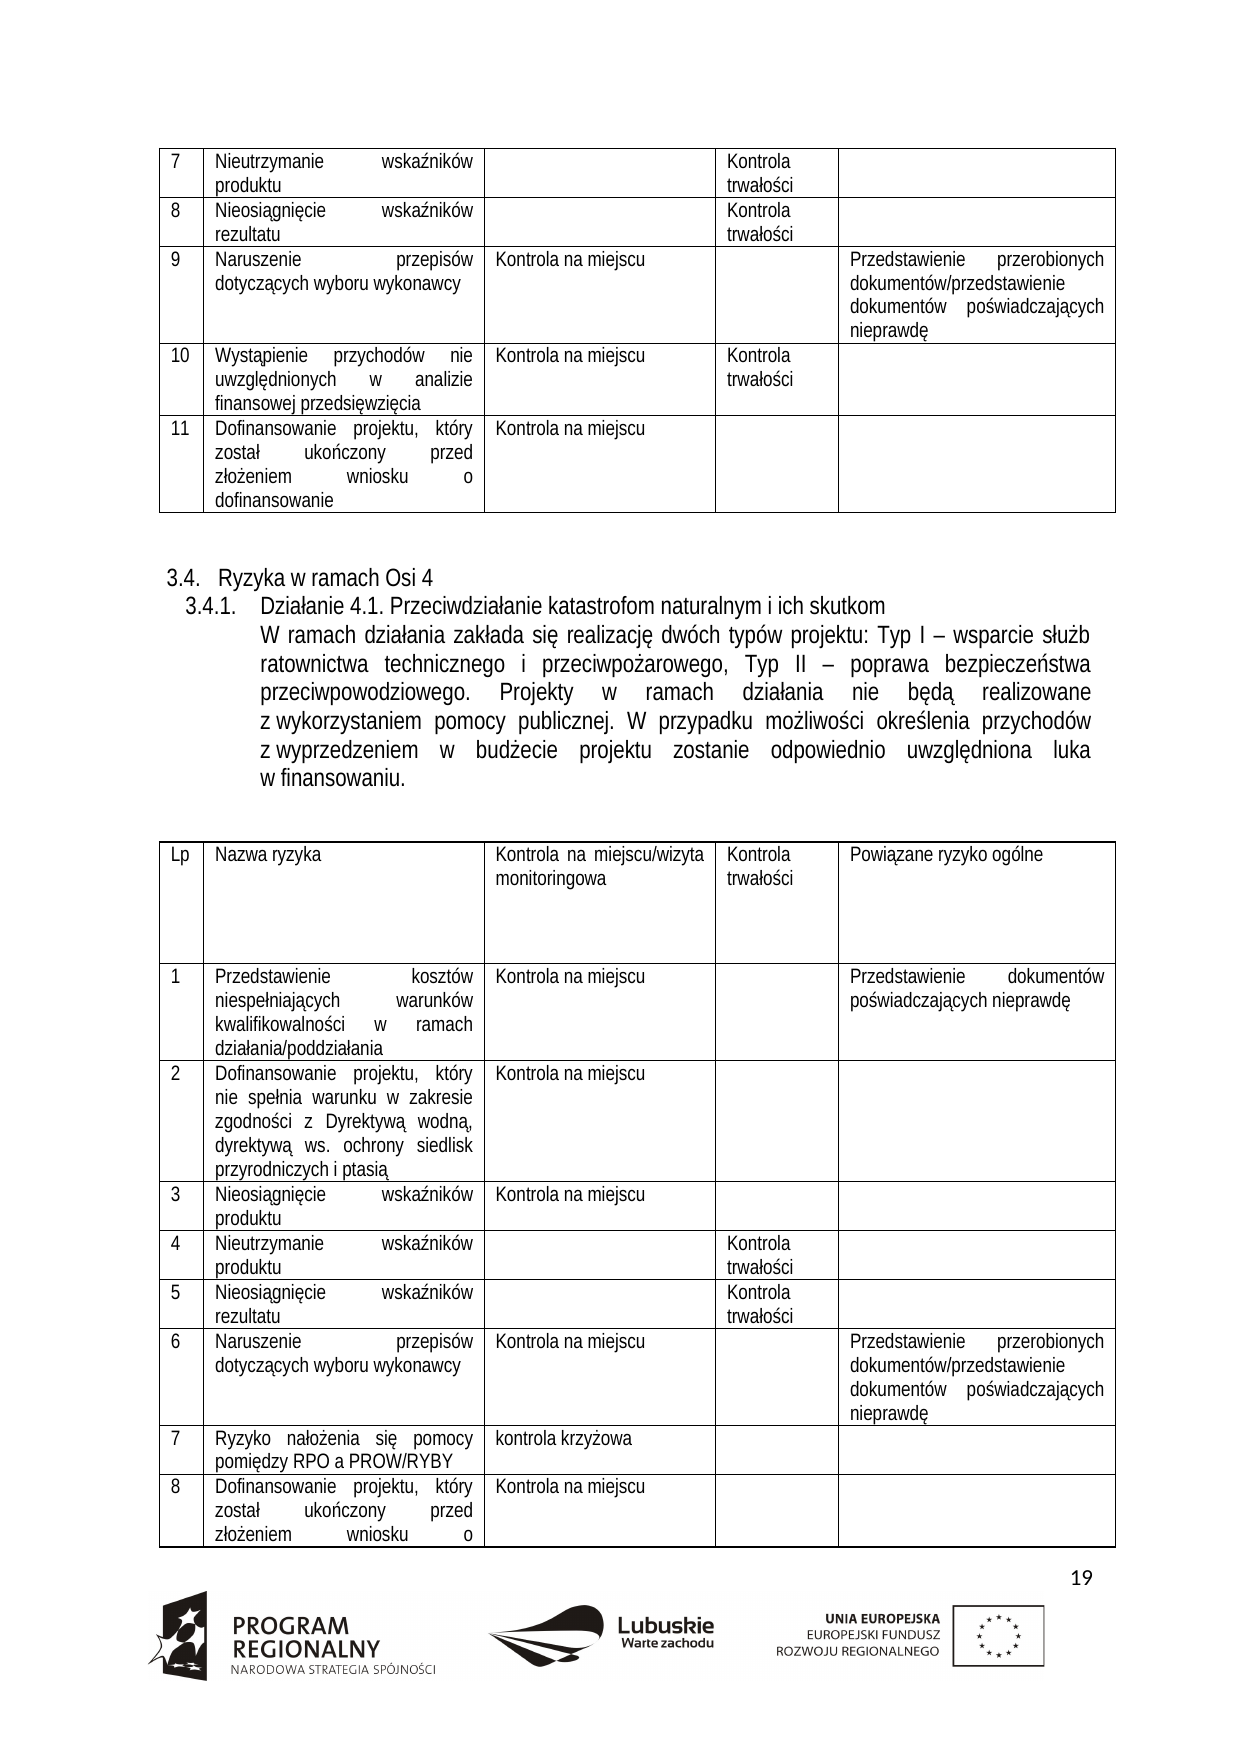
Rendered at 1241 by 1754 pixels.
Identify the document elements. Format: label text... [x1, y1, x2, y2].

table_cell 8 [160, 1475, 203, 1546]
table_cell 8 [160, 198, 203, 246]
table_cell Kontrola na miejscu [485, 1061, 715, 1181]
table_cell [839, 1426, 1115, 1473]
table_cell [716, 1061, 838, 1181]
list Ryzyka w ramach Osi 4 [166, 563, 1093, 591]
table_cell [716, 416, 838, 512]
table_header Kontrola trwałości [716, 843, 838, 963]
table_cell [839, 198, 1115, 246]
table_header Nazwa ryzyka [204, 843, 484, 963]
table_cell [485, 1280, 715, 1328]
table_cell Kontrola na miejscu [485, 1182, 715, 1230]
table_cell [839, 1061, 1115, 1181]
table_cell Naruszenie przepisów dotyczących wyboru wykonawcy [204, 247, 484, 342]
table_cell [839, 1475, 1115, 1546]
table_cell Dofinansowanie projektu, który został ukończony przed złożeniem wniosku o dofinansowanie [204, 1475, 484, 1546]
table_cell 4 [160, 1231, 203, 1279]
table_cell Kontrola na miejscu [485, 247, 715, 342]
table_cell Nieosiągnięcie wskaźników produktu [204, 1182, 484, 1230]
list W ramach działania zakłada się realizację dwóch typów projektu: Typ I – wsparcie służb ratownictwa technicznego i przeciwpożarowego, Typ II – poprawa bezpieczeństwa przeciwpowodziowego. Projekty w ramach działania nie będą realizowane z wykorzystaniem pomocy publicznej. W przypadku możliwości określenia przychodów z wyprzedzeniem w budżecie projektu zostanie odpowiednio uwzględniona luka w finansowaniu. [260, 620, 1093, 792]
table_cell kontrola krzyżowa [485, 1426, 715, 1473]
table_cell Przedstawienie kosztów niespełniających warunków kwalifikowalności w ramach działania/poddziałania [204, 964, 484, 1060]
table_cell [716, 1426, 838, 1473]
table_cell [485, 1231, 715, 1279]
picture [147, 1591, 1045, 1681]
table_cell Nieutrzymanie wskaźników produktu [204, 149, 484, 197]
table_cell [716, 1329, 838, 1424]
table_cell Ryzyko nałożenia się pomocy pomiędzy RPO a PROW/RYBY [204, 1426, 484, 1473]
table_cell 11 [160, 416, 203, 512]
table_cell [839, 1182, 1115, 1230]
table_cell [485, 149, 715, 197]
table_cell [485, 198, 715, 246]
table_cell Kontrola na miejscu [485, 344, 715, 415]
table_cell Dofinansowanie projektu, który został ukończony przed złożeniem wniosku o dofinansowanie [204, 416, 484, 512]
table_cell 1 [160, 964, 203, 1060]
table_cell 9 [160, 247, 203, 342]
table_cell Nieosiągnięcie wskaźników rezultatu [204, 1280, 484, 1328]
table_cell Kontrola trwałości [716, 149, 838, 197]
table_cell [839, 1231, 1115, 1279]
table_cell 5 [160, 1280, 203, 1328]
table_cell Kontrola trwałości [716, 1280, 838, 1328]
table_cell 2 [160, 1061, 203, 1181]
table_cell Naruszenie przepisów dotyczących wyboru wykonawcy [204, 1329, 484, 1424]
table_cell [716, 247, 838, 342]
table_cell Nieutrzymanie wskaźników produktu [204, 1231, 484, 1279]
table_cell Wystąpienie przychodów nie uwzględnionych w analizie finansowej przedsięwzięcia [204, 344, 484, 415]
table_cell [839, 344, 1115, 415]
table_cell Kontrola trwałości [716, 198, 838, 246]
table_cell 10 [160, 344, 203, 415]
table_cell [839, 416, 1115, 512]
table_header Powiązane ryzyko ogólne [839, 843, 1115, 963]
table_cell Kontrola trwałości [716, 1231, 838, 1279]
table_header Kontrola na miejscu/wizyta monitoringowa [485, 843, 715, 963]
table_cell Kontrola na miejscu [485, 1475, 715, 1546]
table_cell Przedstawienie przerobionych dokumentów/przedstawienie dokumentów poświadczających nieprawdę [839, 1329, 1115, 1424]
table_cell Przedstawienie przerobionych dokumentów/przedstawienie dokumentów poświadczających nieprawdę [839, 247, 1115, 342]
table_cell [839, 149, 1115, 197]
table_cell [839, 1280, 1115, 1328]
table_cell [716, 964, 838, 1060]
list Działanie 4.1. Przeciwdziałanie katastrofom naturalnym i ich skutkom [185, 591, 1093, 620]
table_cell Kontrola na miejscu [485, 416, 715, 512]
table_cell Nieosiągnięcie wskaźników rezultatu [204, 198, 484, 246]
table_cell 6 [160, 1329, 203, 1424]
table_cell Kontrola na miejscu [485, 964, 715, 1060]
table_cell 3 [160, 1182, 203, 1230]
table_cell [716, 1182, 838, 1230]
table_cell Kontrola na miejscu [485, 1329, 715, 1424]
table_cell 7 [160, 149, 203, 197]
table_cell 7 [160, 1426, 203, 1473]
table_cell Kontrola trwałości [716, 344, 838, 415]
table_cell Przedstawienie dokumentów poświadczających nieprawdę [839, 964, 1115, 1060]
table_cell Dofinansowanie projektu, który nie spełnia warunku w zakresie zgodności z Dyrektywą wodną, dyrektywą ws. ochrony siedlisk przyrodniczych i ptasią [204, 1061, 484, 1181]
table_cell [716, 1475, 838, 1546]
table_header Lp [160, 843, 203, 963]
